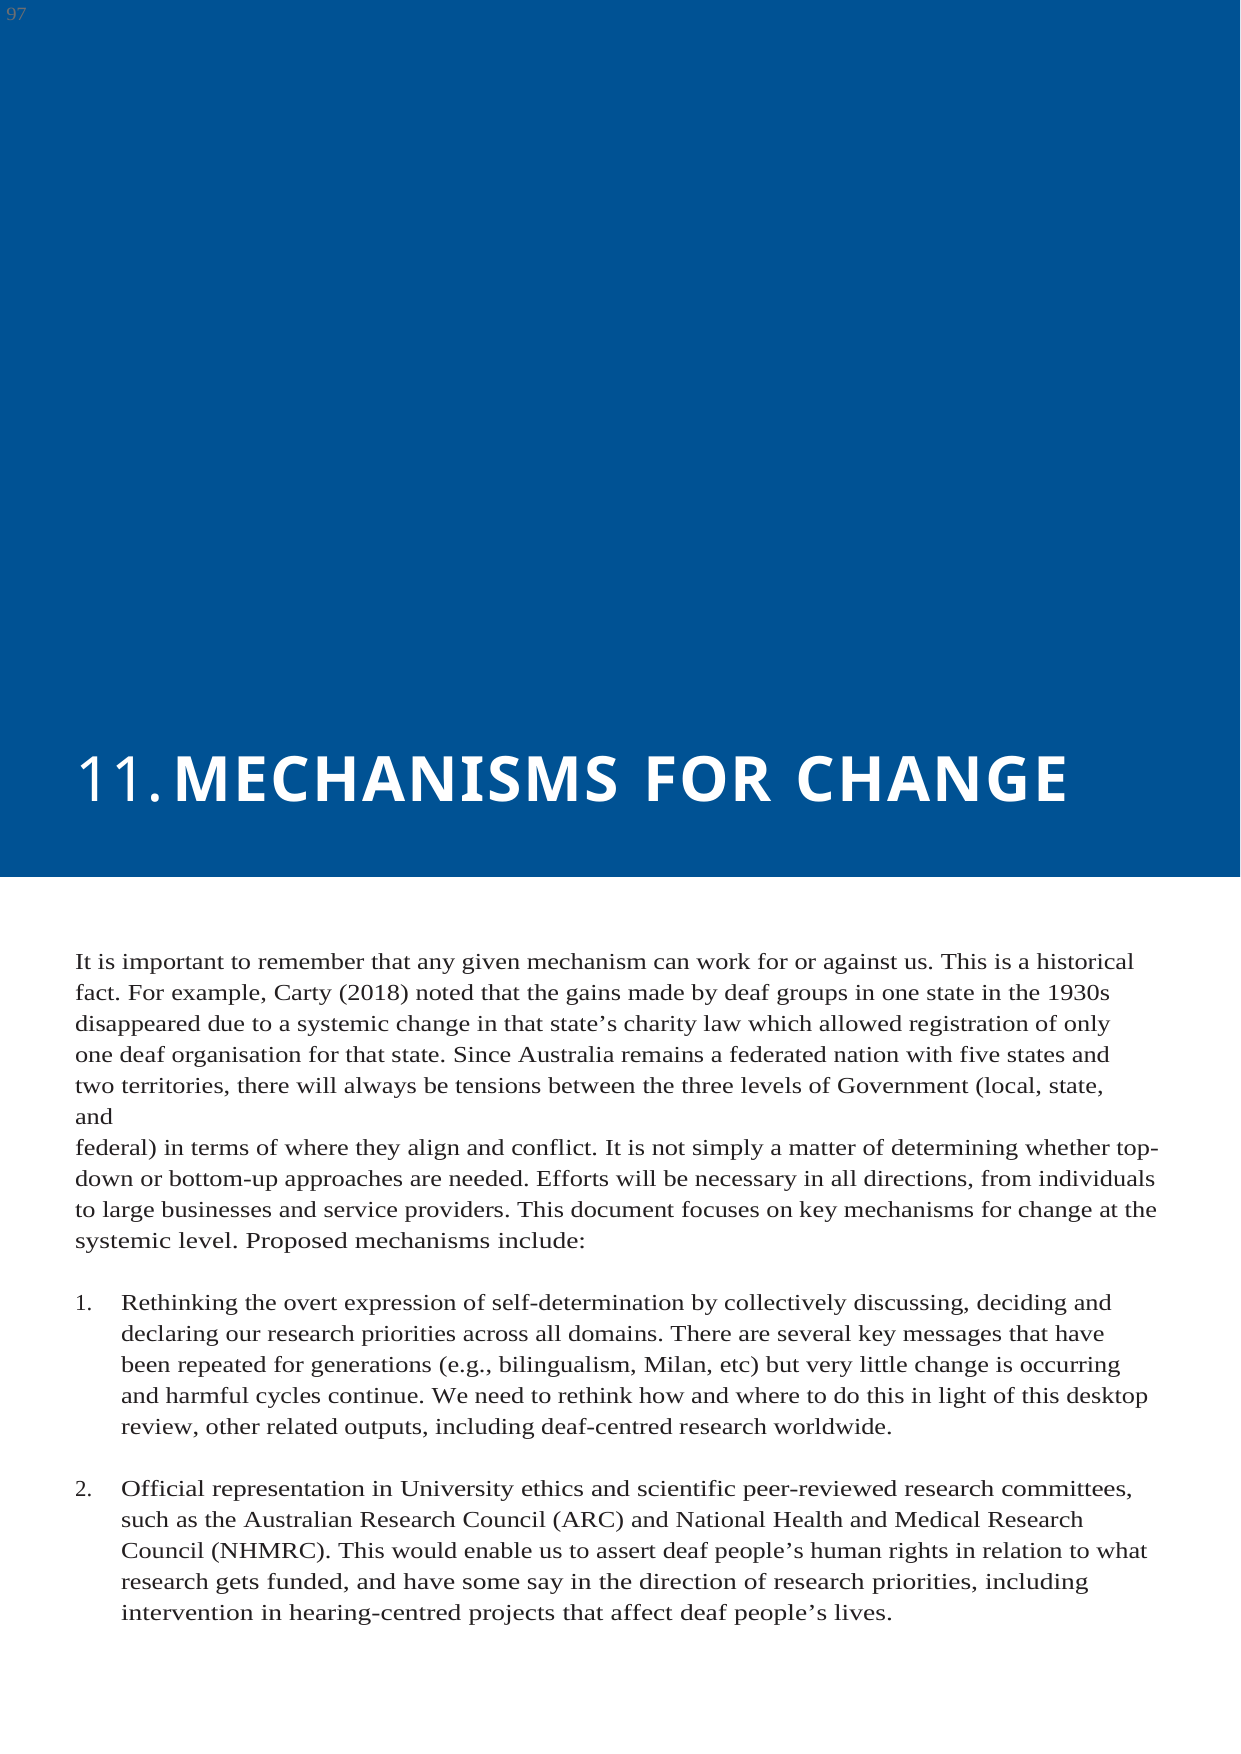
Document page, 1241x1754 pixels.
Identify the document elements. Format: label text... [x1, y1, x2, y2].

text federal) in terms of where they align and conflict. It is not simply a matter of determining whether top- down or bottom-up approaches are needed. Efforts will be necessary in all directions, from individuals to large businesses and service providers. This document focuses on key mechanisms for change at the systemic level. Proposed mechanisms include: [75, 1134, 1165, 1254]
list Official representation in University ethics and scientific peer-reviewed research committees, such as the Australian Research Council (ARC) and National Health and Medical Research Council (NHMRC). This would enable us to assert deaf people’s human rights in relation to what research gets funded, and have some say in the direction of research priorities, including intervention in hearing-centred projects that affect deaf people’s lives. [75, 1475, 1157, 1625]
text It is important to remember that any given mechanism can work for or against us. This is a historical fact. For example, Carty (2018) noted that the gains made by deaf groups in one state in the 1930s disappeared due to a systemic change in that state’s charity law which allowed registration of only one deaf organisation for that state. Since Australia remains a federated nation with five states and two territories, there will always be tensions between the three levels of Government (local, state, and [75, 948, 1148, 1129]
subtitle MECHANISMS FOR CHANGE [75, 734, 1178, 819]
list Rethinking the overt expression of self-determination by collectively discussing, deciding and declaring our research priorities across all domains. There are several key messages that have been repeated for generations (e.g., bilingualism, Milan, etc) but very little change is occurring and harmful cycles continue. We need to rethink how and where to do this in light of this desktop review, other related outputs, including deaf-centred research worldwide. [75, 1289, 1152, 1439]
